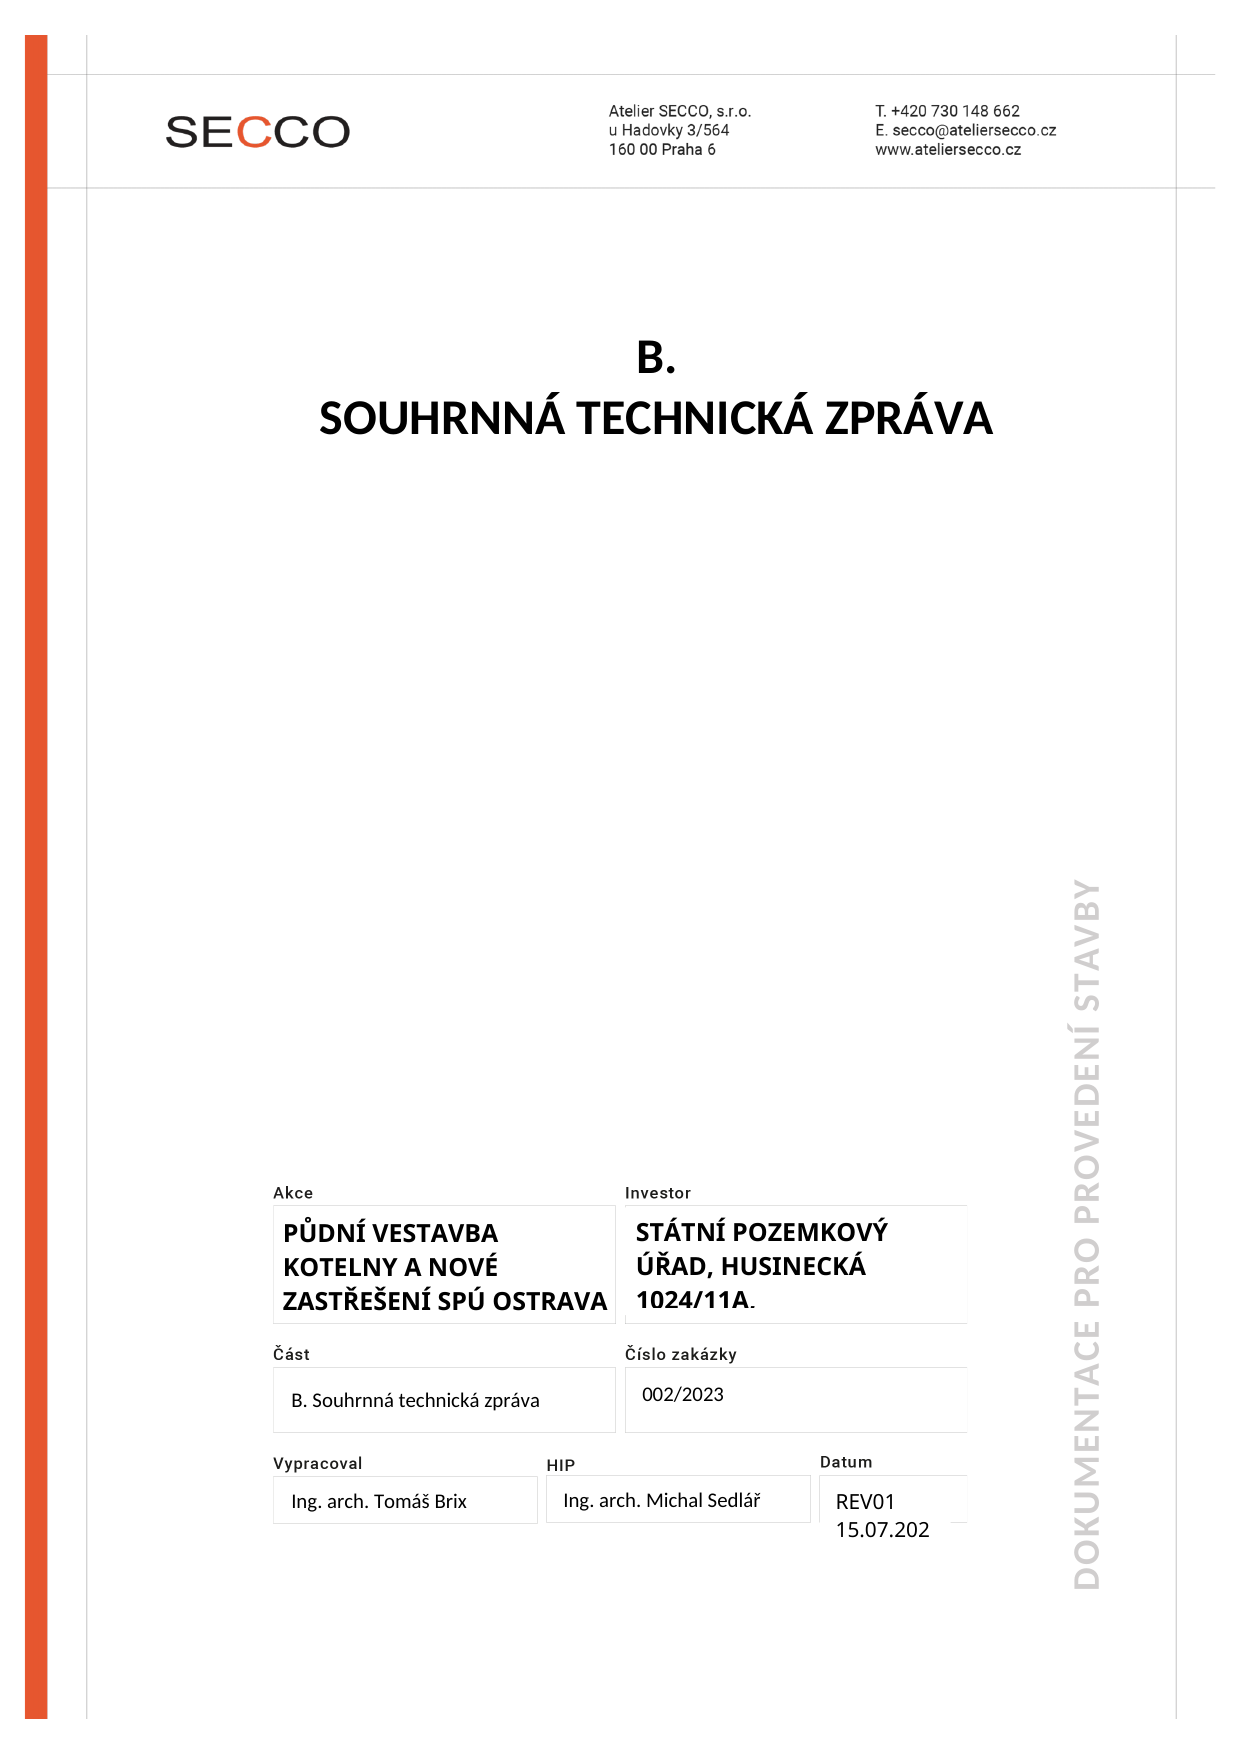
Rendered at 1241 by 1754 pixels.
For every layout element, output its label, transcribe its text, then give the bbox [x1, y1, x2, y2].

text SOUHRNNÁ TECHNICKÁ ZPRÁVA [207, 386, 1033, 447]
picture [24, 35, 1216, 1719]
text B. [207, 325, 1033, 386]
